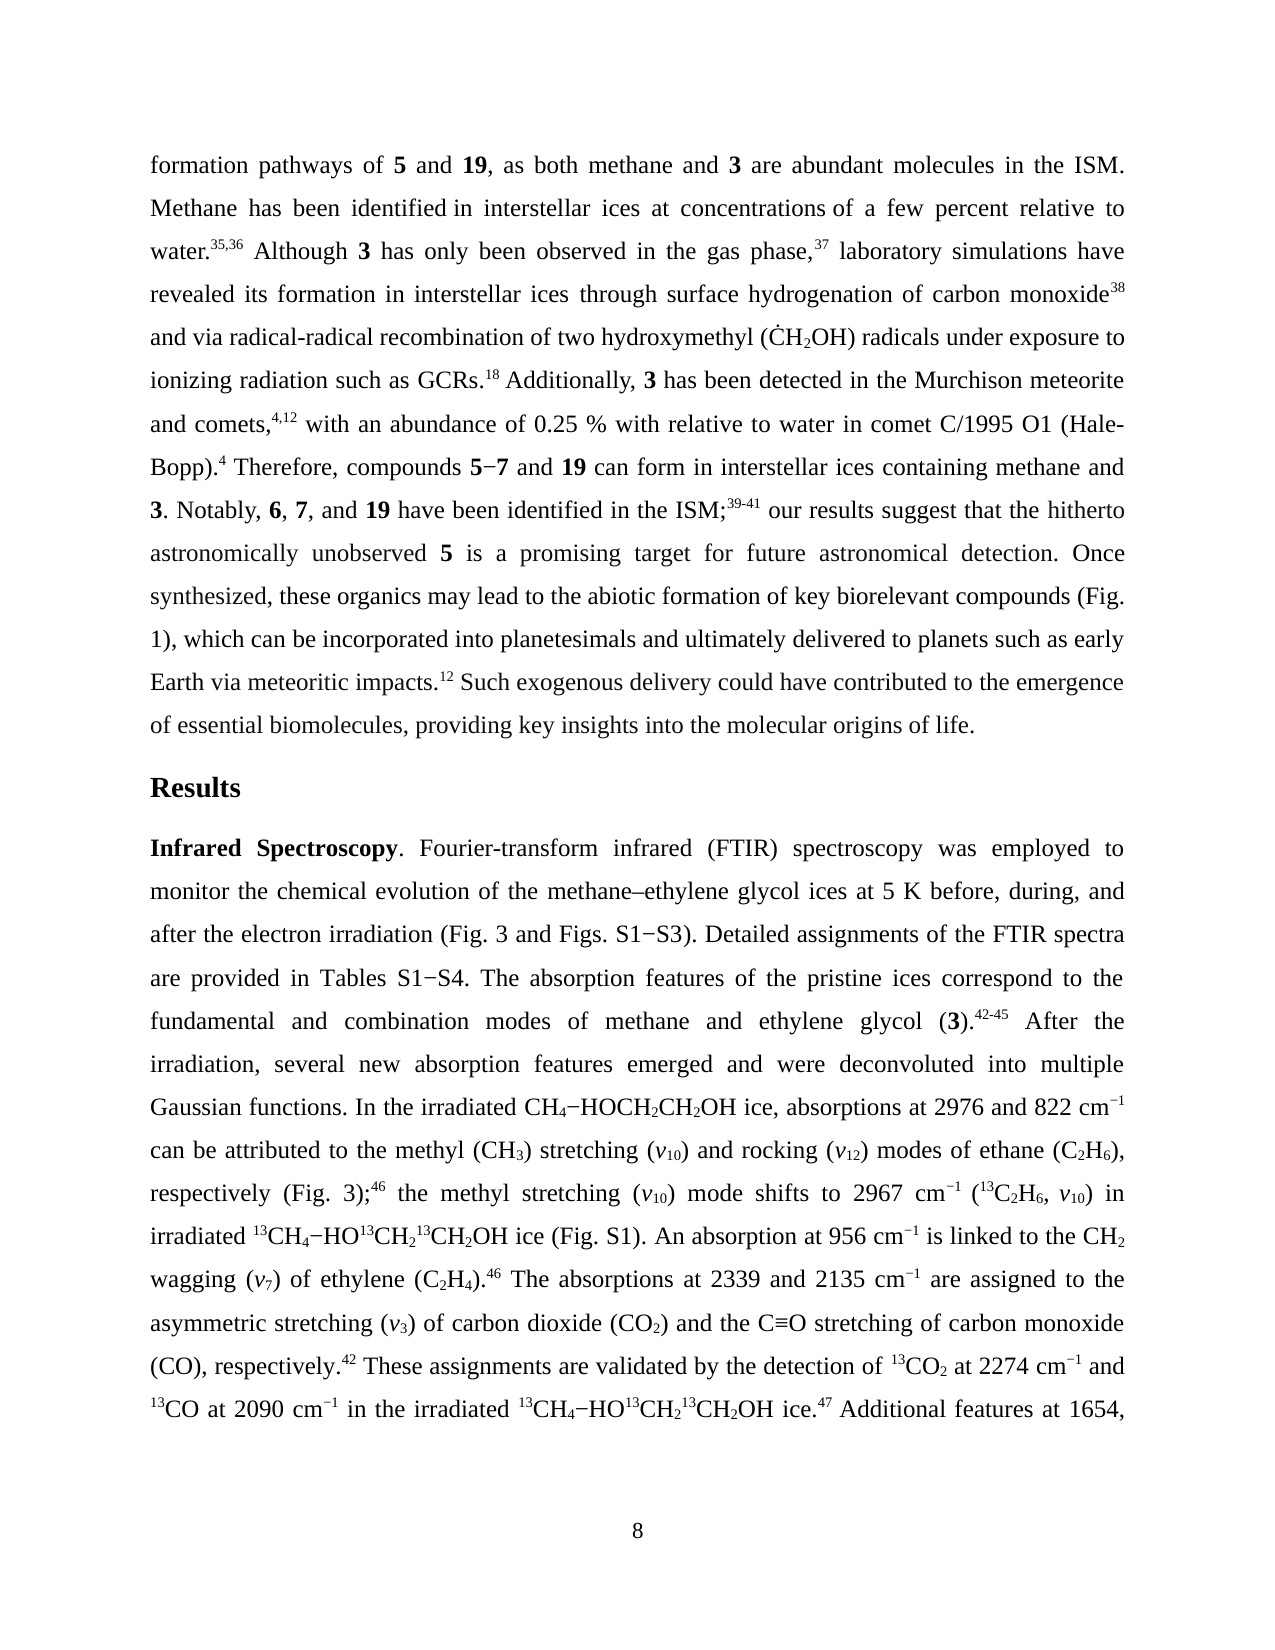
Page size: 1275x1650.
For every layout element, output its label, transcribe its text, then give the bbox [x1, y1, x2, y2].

text Results [150, 770, 1125, 804]
text formation pathways of 5 and 19, as both methane and 3 are abundant molecules in the ISM. Methane has been identified in interstellar ices at concentrations of a few percent relative to water.35,36 Although 3 has only been observed in the gas phase,37 laboratory simulations have revealed its formation in interstellar ices through surface hydrogenation of carbon monoxide38 and via radical-radical recombination of two hydroxymethyl (ĊH2OH) radicals under exposure to ionizing radiation such as GCRs.18 Additionally, 3 has been detected in the Murchison meteorite and comets,4,12 with an abundance of 0.25 % with relative to water in comet C/1995 O1 (Hale-Bopp).4 Therefore, compounds 5−7 and 19 can form in interstellar ices containing methane and 3. Notably, 6, 7, and 19 have been identified in the ISM;39-41 our results suggest that the hitherto astronomically unobserved 5 is a promising target for future astronomical detection. Once synthesized, these organics may lead to the abiotic formation of key biorelevant compounds (Fig. 1), which can be incorporated into planetesimals and ultimately delivered to planets such as early Earth via meteoritic impacts.12 Such exogenous delivery could have contributed to the emergence of essential biomolecules, providing key insights into the molecular origins of life. [150, 150, 1125, 739]
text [150, 833, 1125, 1423]
